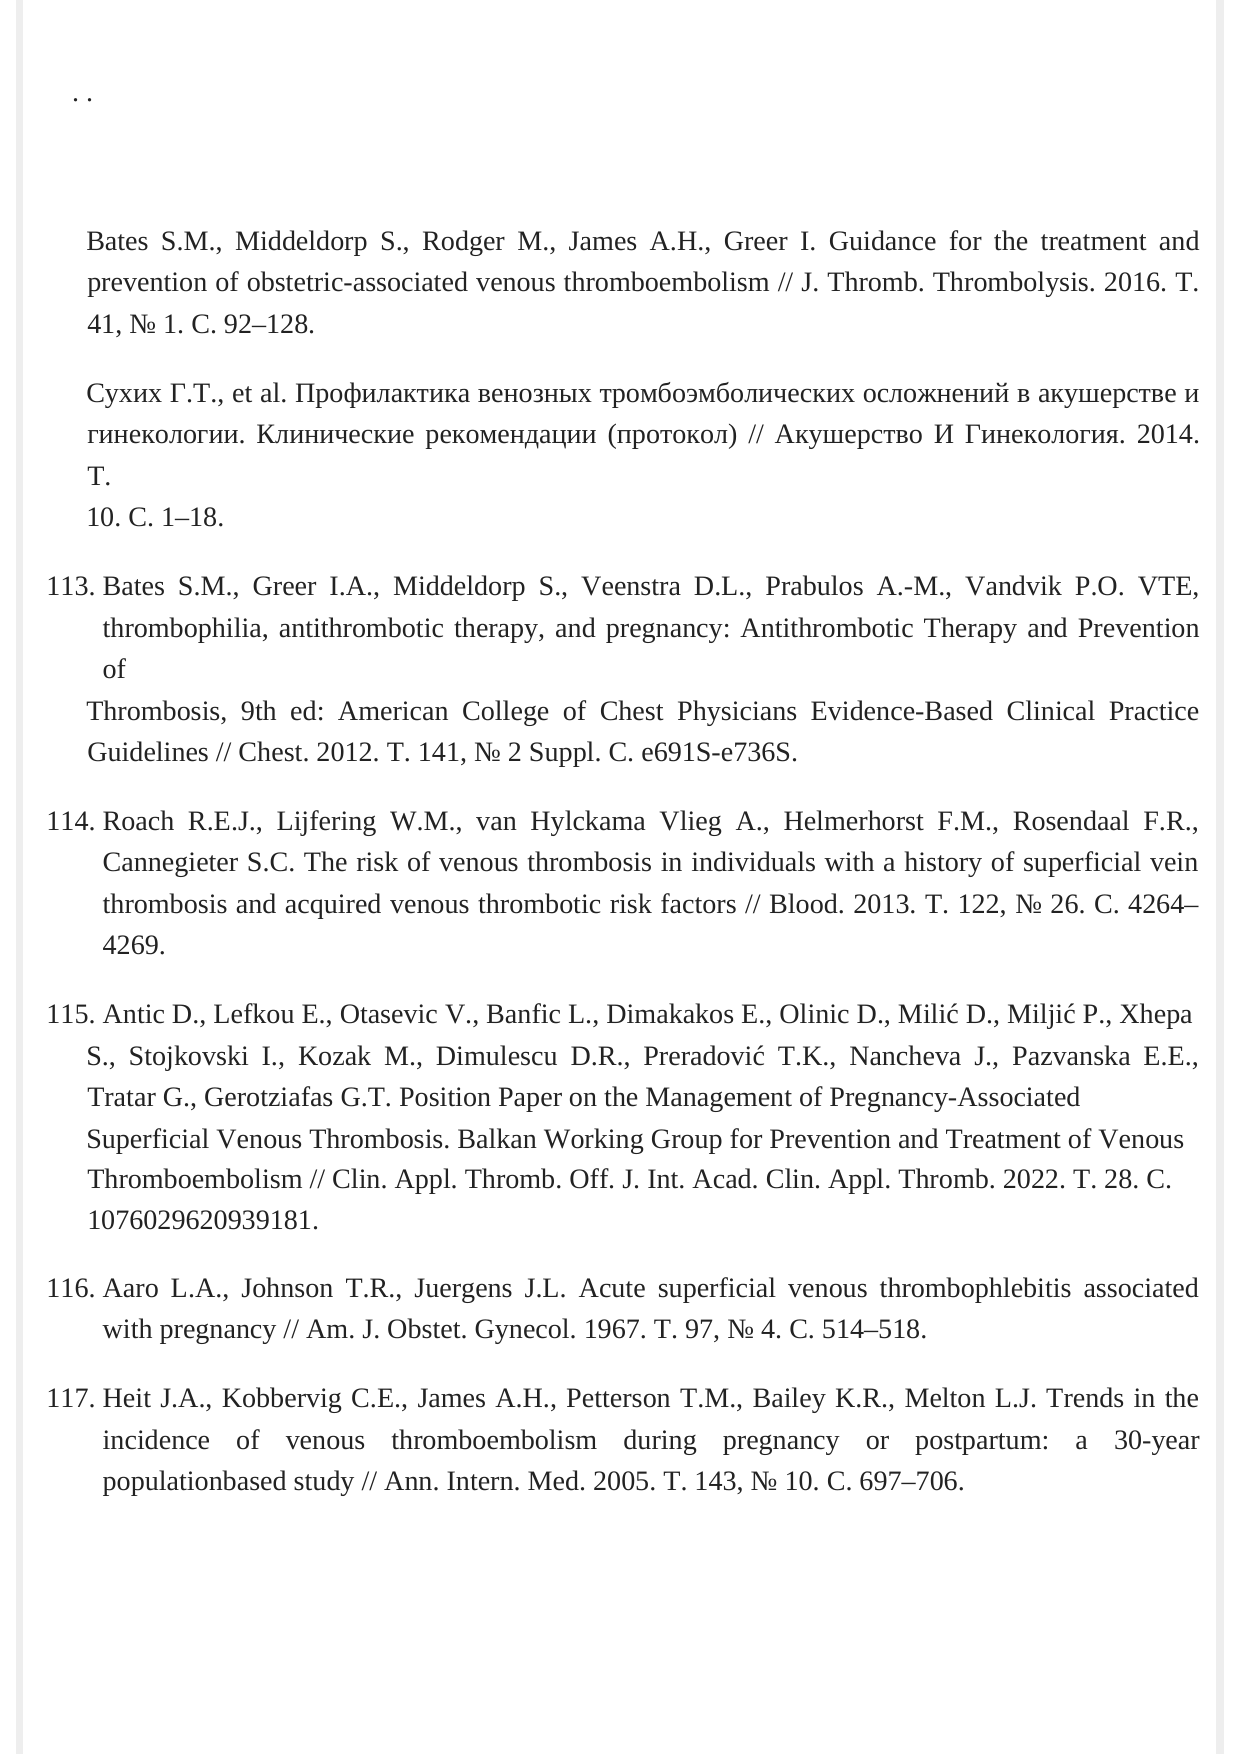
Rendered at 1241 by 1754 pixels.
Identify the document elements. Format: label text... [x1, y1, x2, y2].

list Heit J.A., Kobbervig C.E., James A.H., Petterson T.M., Bailey K.R., Melton L.J. Trends in the incidence of venous thromboembolism during pregnancy or postpartum: a 30-year populationbased study // Ann. Intern. Med. 2005. Т. 143, № 10. С. 697–706. [30, 1381, 1201, 1497]
text Сухих Г.Т., et al. Профилактика венозных тромбоэмболических осложнений в акушерстве и гинекологии. Клинические рекомендации (протокол) // Акушерство И Гинекология. 2014. Т. [86, 376, 1201, 491]
text Bates S.M., Middeldorp S., Rodger M., James A.H., Greer I. Guidance for the treatment and prevention of obstetric-associated venous thromboembolism // J. Thromb. Thrombolysis. 2016. Т. 41, № 1. С. 92–128. [86, 224, 1201, 339]
list Bates S.M., Greer I.A., Middeldorp S., Veenstra D.L., Prabulos A.-M., Vandvik P.O. VTE, thrombophilia, antithrombotic therapy, and pregnancy: Antithrombotic Therapy and Prevention of [30, 569, 1201, 684]
list Aaro L.A., Johnson T.R., Juergens J.L. Acute superficial venous thrombophlebitis associated with pregnancy // Am. J. Obstet. Gynecol. 1967. Т. 97, № 4. С. 514–518. [30, 1271, 1201, 1345]
text Thrombosis, 9th ed: American College of Chest Physicians Evidence-Based Clinical Practice Guidelines // Chest. 2012. Т. 141, № 2 Suppl. С. e691S-e736S. [86, 693, 1201, 767]
text Superficial Venous Thrombosis. Balkan Working Group for Prevention and Treatment of Venous Thromboembolism // Clin. Appl. Thromb. Off. J. Int. Acad. Clin. Appl. Thromb. 2022. Т. 28. С. 1076029620939181. [86, 1122, 1201, 1235]
list Roach R.E.J., Lijfering W.M., van Hylckama Vlieg A., Helmerhorst F.M., Rosendaal F.R., Cannegieter S.C. The risk of venous thrombosis in individuals with a history of superficial vein thrombosis and acquired venous thrombotic risk factors // Blood. 2013. Т. 122, № 26. С. 4264– 4269. [30, 804, 1201, 961]
list Antic D., Lefkou E., Otasevic V., Banfic L., Dimakakos E., Olinic D., Milić D., Miljić P., Xhepa [30, 997, 1201, 1030]
text 10. С. 1–18. [86, 500, 1201, 532]
text S., Stojkovski I., Kozak M., Dimulescu D.R., Preradović T.K., Nancheva J., Pazvanska E.E., Tratar G., Gerotziafas G.T. Position Paper on the Management of Pregnancy-Associated [86, 1039, 1201, 1113]
